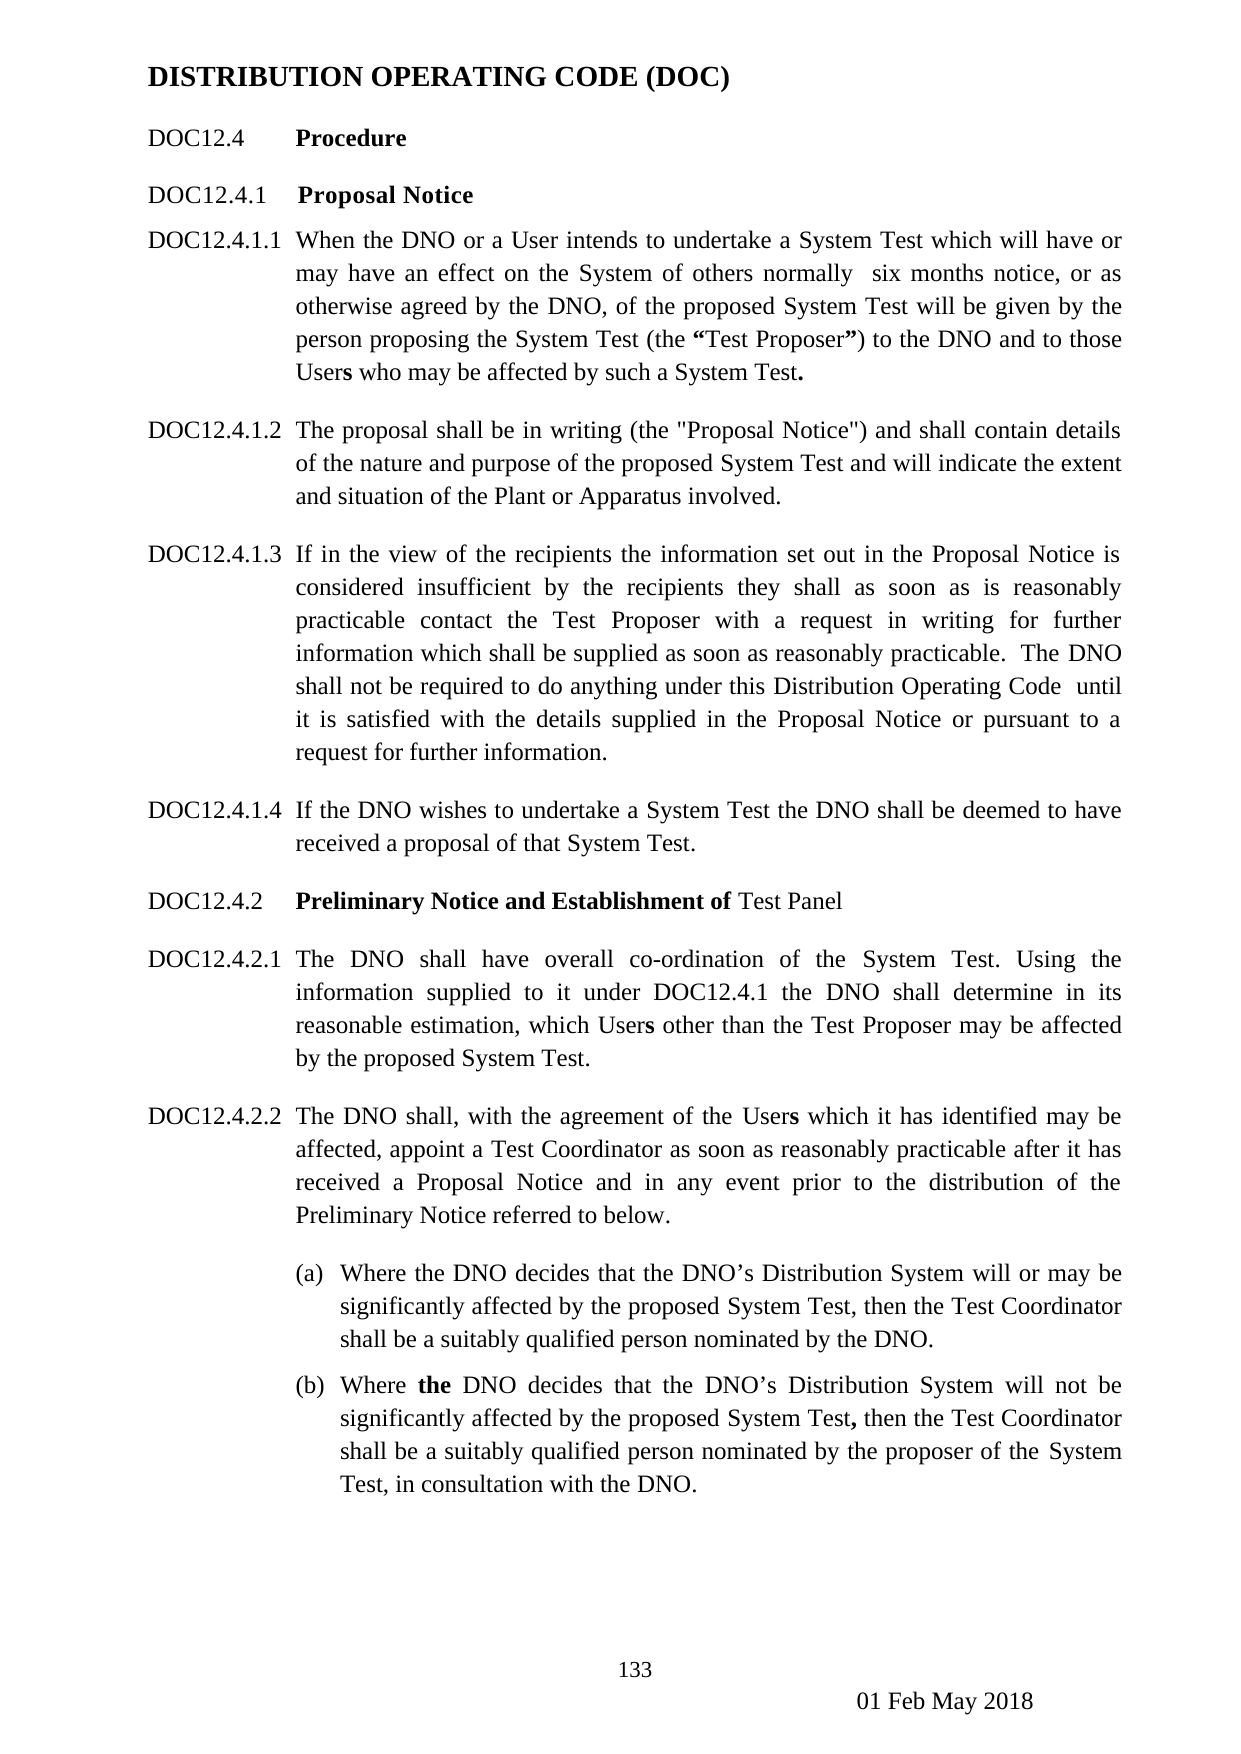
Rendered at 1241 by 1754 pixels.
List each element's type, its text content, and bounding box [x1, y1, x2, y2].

text 12.4 Procedure [148, 123, 1122, 151]
text 12.4.2.2 The DNO shall, with the agreement of the Users which it has identified may be affected, appoint a Test Coordinator as soon as reasonably practicable after it has received a Proposal Notice and in any event prior to the distribution of the Preliminary Notice referred to below. [148, 1101, 1122, 1229]
text (b) Where the DNO decides that the DNO’s Distribution System will not be significantly affected by the proposed System Test, then the Test Coordinator shall be a suitably qualified person nominated by the proposer of the System Test, in consultation with the DNO. [295, 1370, 1122, 1498]
text 12.4.1 Proposal Notice [148, 181, 1122, 209]
text 12.4.1.2 The proposal shall be in writing (the "Proposal Notice") and shall contain details of the nature and purpose of the proposed System Test and will indicate the extent and situation of the Plant or Apparatus involved. [148, 415, 1122, 509]
text 12.4.2.1 The DNO shall have overall co-ordination of the System Test. Using the information supplied to it under 12.4.1 the DNO shall determine in its reasonable estimation, which Users other than the Test Proposer may be affected by the proposed System Test. [148, 944, 1122, 1072]
text (a) Where the DNO decides that the DNO’s Distribution System will or may be significantly affected by the proposed System Test, then the Test Coordinator shall be a suitably qualified person nominated by the DNO. [295, 1258, 1122, 1353]
text 12.4.1.1 When the DNO or a User intends to undertake a System Test which will have or may have an effect on the System of others normally six months notice, or as otherwise agreed by the DNO, of the proposed System Test will be given by the person proposing the System Test (the “Test Proposer”) to the DNO and to those Users who may be affected by such a System Test. [148, 225, 1122, 386]
text 12.4.1.3 If in the view of the recipients the information set out in the Proposal Notice is considered insufficient by the recipients they shall as soon as is reasonably practicable contact the Test Proposer with a request in writing for further information which shall be supplied as soon as reasonably practicable. The DNO shall not be required to do anything under this Distribution Operating Code until it is satisfied with the details supplied in the Proposal Notice or pursuant to a request for further information. [148, 539, 1122, 766]
text 12.4.2 Preliminary Notice and Establishment of Test Panel [148, 886, 1122, 915]
text 12.4.1.4 If the DNO wishes to undertake a System Test the DNO shall be deemed to have received a proposal of that System Test. [148, 795, 1122, 857]
